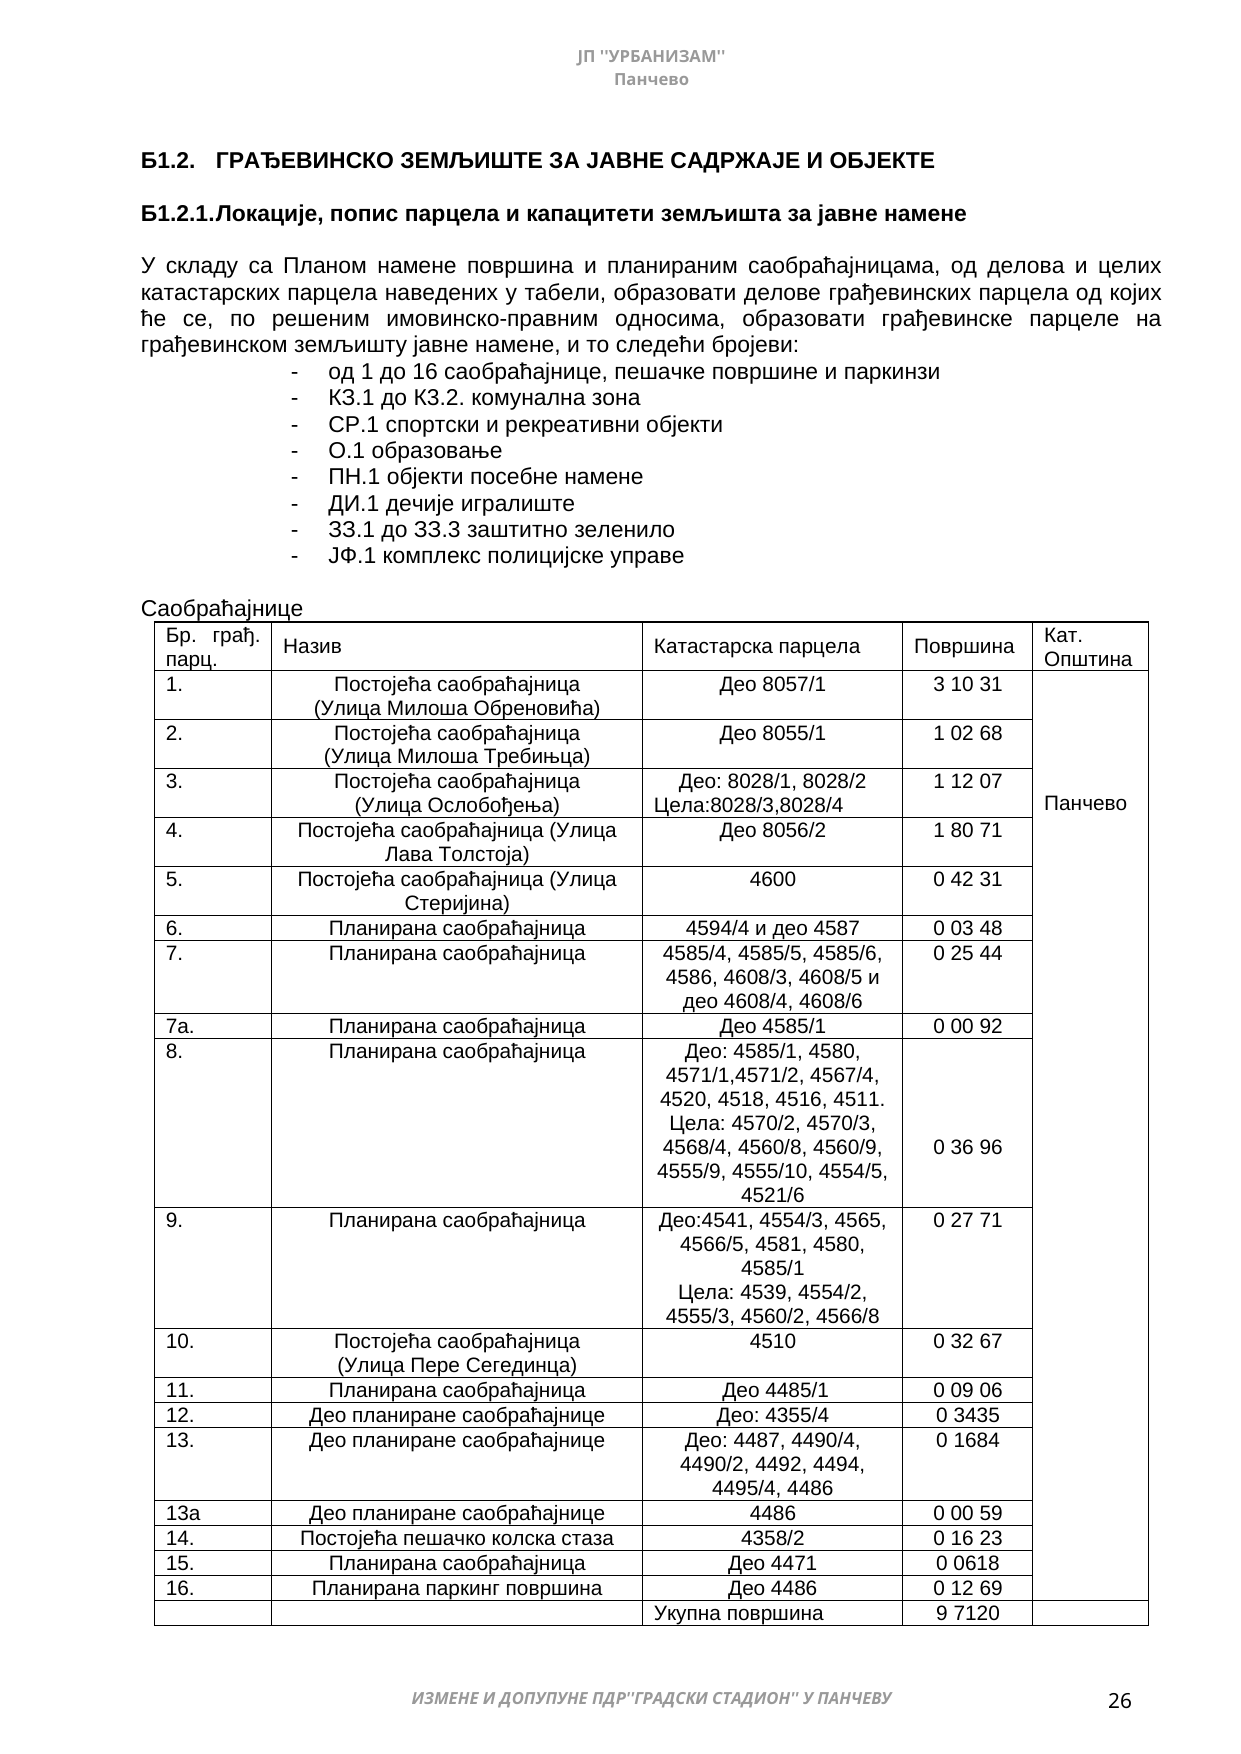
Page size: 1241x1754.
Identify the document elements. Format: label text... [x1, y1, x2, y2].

table_cell Планирана саобраћајница [272, 1208, 642, 1328]
list ЈФ.1 комплекс полицијске управе [291, 542, 1162, 569]
table_header Површина [903, 623, 1032, 670]
table_cell 1. [155, 671, 271, 719]
list СР.1 спортски и рекреативни објекти [291, 411, 1162, 437]
table_cell 7. [155, 941, 271, 1013]
table_cell Део 4471 [643, 1551, 902, 1574]
table_cell 2. [155, 720, 271, 768]
table_cell 7а. [155, 1014, 271, 1038]
table_header Назив [272, 623, 642, 670]
table_cell Део:4541, 4554/3, 4565, 4566/5, 4581, 4580, 4585/1 Цела: 4539, 4554/2, 4555/3, 4560/2, 4566/8 [643, 1208, 902, 1328]
text Б1.2. ГРАЂЕВИНСКО ЗЕМЉИШТЕ ЗА ЈАВНЕ САДРЖАЈЕ И ОБЈЕКТЕ [141, 147, 1162, 173]
table_cell 0 36 96 [903, 1039, 1032, 1207]
table_cell 14. [155, 1526, 271, 1549]
table_cell 0 00 59 [903, 1501, 1032, 1524]
table_cell 0 16 23 [903, 1526, 1032, 1549]
table_cell [272, 1601, 642, 1624]
table_cell 4600 [643, 867, 902, 915]
table_cell 0 03 48 [903, 916, 1032, 940]
table_header Бр. грађ. парц. [155, 623, 271, 670]
table_cell [1033, 1601, 1148, 1624]
table_cell Укупна површина [643, 1601, 902, 1624]
table_cell 0 3435 [903, 1403, 1032, 1427]
list ЗЗ.1 до ЗЗ.3 заштитно зеленило [291, 516, 1162, 542]
table_cell 12. [155, 1403, 271, 1427]
table_cell 0 12 69 [903, 1576, 1032, 1599]
table_cell Део планиране саобраћајнице [272, 1403, 642, 1427]
table_cell Планирана паркинг површина [272, 1576, 642, 1599]
table_cell Постојећа саобраћајница (Улица Ослобођења) [272, 769, 642, 817]
table_cell Део: 8028/1, 8028/2 Цела:8028/3,8028/4 [643, 769, 902, 817]
table_cell Планирана саобраћајница [272, 1378, 642, 1402]
table_cell Део 4485/1 [643, 1378, 902, 1402]
list ДИ.1 дечије игралиште [291, 489, 1162, 516]
text У складу са Планом намене површина и планираним саобраћајницама, од делова и целих катастарских парцела наведених у табели, образовати делове грађевинских парцела од којих ће се, по решеним имовинско-правним односима, образовати грађевинске парцеле на грађевинском земљишту јавне намене, и то следећи бројеви: [141, 252, 1162, 358]
table_cell [155, 1601, 271, 1624]
table_cell 0 42 31 [903, 867, 1032, 915]
list од 1 до 16 саобраћајнице, пешачке површине и паркинзи [291, 358, 1162, 384]
text Б1.2.1. Локације, попис парцела и капацитети земљишта за јавне намене [141, 200, 1162, 226]
table_cell 3. [155, 769, 271, 817]
table_cell 13. [155, 1428, 271, 1499]
list КЗ.1 до К3.2. комунална зона [291, 384, 1162, 411]
table_header Кат. Општина [1033, 623, 1148, 670]
list О.1 образовање [291, 437, 1162, 463]
table_cell Планирана саобраћајница [272, 1039, 642, 1207]
table_cell 4486 [643, 1501, 902, 1524]
table_cell 0 0618 [903, 1551, 1032, 1574]
table_cell 6. [155, 916, 271, 940]
table_cell 0 32 67 [903, 1329, 1032, 1377]
table_cell 4594/4 и део 4587 [643, 916, 902, 940]
table_cell 15. [155, 1551, 271, 1574]
table_cell 1 12 07 [903, 769, 1032, 817]
table_cell 10. [155, 1329, 271, 1377]
table_cell 5. [155, 867, 271, 915]
table_cell Део 4585/1 [643, 1014, 902, 1038]
table_cell 0 1684 [903, 1428, 1032, 1499]
table_cell Планирана саобраћајница [272, 941, 642, 1013]
table_cell 0 25 44 [903, 941, 1032, 1013]
table_cell Део 4486 [643, 1576, 902, 1599]
table_cell 4510 [643, 1329, 902, 1377]
table_cell Планирана саобраћајница [272, 916, 642, 940]
table_cell 13a [155, 1501, 271, 1524]
table_cell 0 27 71 [903, 1208, 1032, 1328]
table_cell 0 00 92 [903, 1014, 1032, 1038]
table_cell Постојећа саобраћајница (Улица Лава Толстоја) [272, 818, 642, 866]
table_cell 9. [155, 1208, 271, 1328]
table_cell Панчево [1033, 671, 1148, 1599]
table_cell Део 8056/2 [643, 818, 902, 866]
table_cell Постојећа саобраћајница (Улица Милоша Требињца) [272, 720, 642, 768]
table_cell 4585/4, 4585/5, 4585/6, 4586, 4608/3, 4608/5 и део 4608/4, 4608/6 [643, 941, 902, 1013]
table_cell Део планиране саобраћајнице [272, 1501, 642, 1524]
table_cell Део: 4487, 4490/4, 4490/2, 4492, 4494, 4495/4, 4486 [643, 1428, 902, 1499]
table_cell Део: 4355/4 [643, 1403, 902, 1427]
table_cell 16. [155, 1576, 271, 1599]
list ПН.1 објекти посебне намене [291, 463, 1162, 489]
table_cell Планирана саобраћајница [272, 1014, 642, 1038]
table_cell Постојећа саобраћајница (Улица Милоша Обреновића) [272, 671, 642, 719]
table_cell Део 8055/1 [643, 720, 902, 768]
table_cell 4358/2 [643, 1526, 902, 1549]
table_cell 1 02 68 [903, 720, 1032, 768]
table_cell 4. [155, 818, 271, 866]
table_cell Постојећа саобраћајница (Улица Пере Сегединца) [272, 1329, 642, 1377]
table_cell 9 7120 [903, 1601, 1032, 1624]
table_cell 1 80 71 [903, 818, 1032, 866]
table_cell Постојећа пешачко колска стаза [272, 1526, 642, 1549]
table_header Катастарска парцела [643, 623, 902, 670]
table_cell Постојећа саобраћајница (Улица Стеријина) [272, 867, 642, 915]
text Саобраћајнице [141, 595, 1162, 621]
table_cell Део: 4585/1, 4580, 4571/1,4571/2, 4567/4, 4520, 4518, 4516, 4511. Цела: 4570/2, 4570/3, 4568/4, 4560/8, 4560/9, 4555/9, 4555/10, 4554/5, 4521/6 [643, 1039, 902, 1207]
table_cell 8. [155, 1039, 271, 1207]
table_cell Планирана саобраћајница [272, 1551, 642, 1574]
table_cell 3 10 31 [903, 671, 1032, 719]
table_cell Део 8057/1 [643, 671, 902, 719]
table_cell 0 09 06 [903, 1378, 1032, 1402]
table_cell 11. [155, 1378, 271, 1402]
table_cell Део планиране саобраћајнице [272, 1428, 642, 1499]
